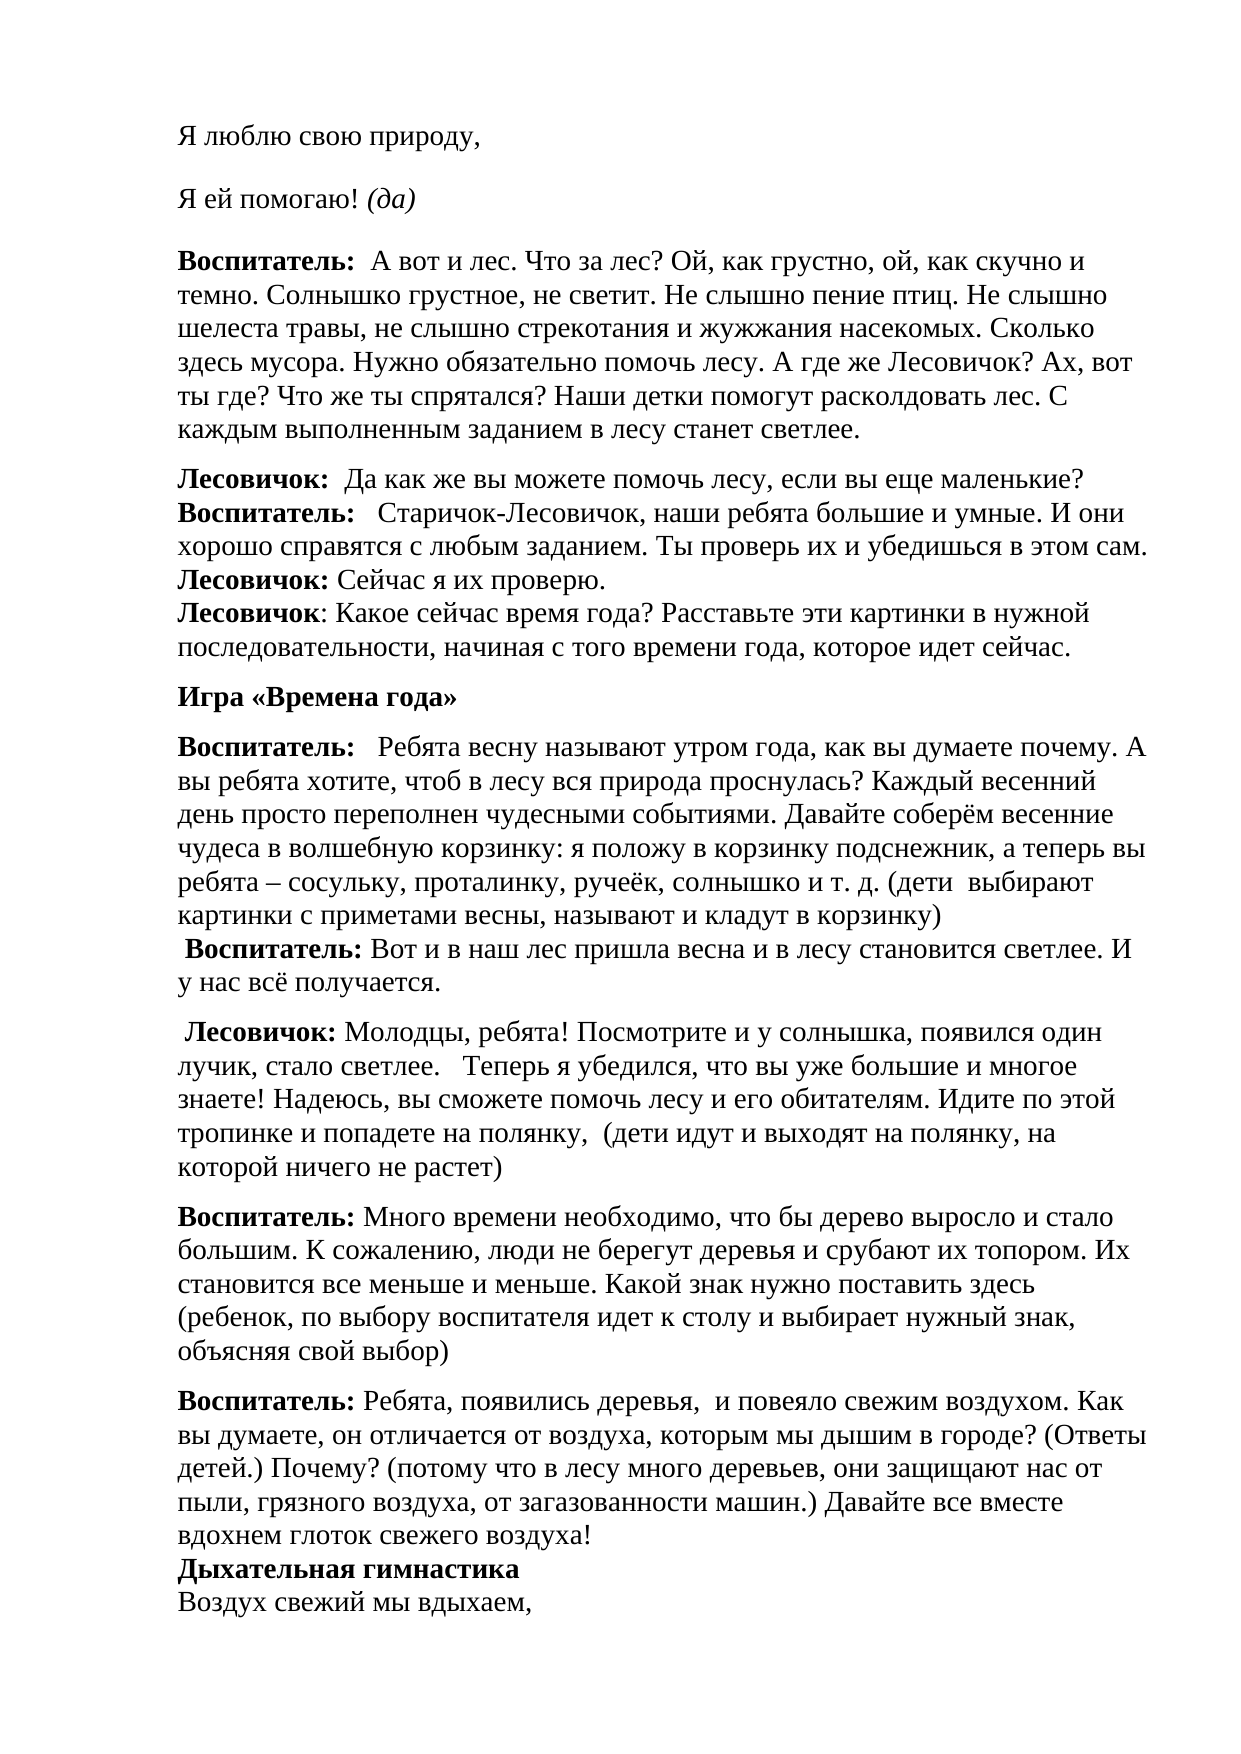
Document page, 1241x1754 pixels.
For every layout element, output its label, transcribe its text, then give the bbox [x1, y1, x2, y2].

text Игра «Времена года» [177, 679, 1152, 713]
text Лесовичок: Да как же вы можете помочь лесу, если вы еще маленькие? Воспитатель: Старичок-Лесовичок, наши ребята большие и умные. И они хорошо справятся с любым заданием. Ты проверь их и убедишься в этом сам. Лесовичок: Сейчас я их проверю. Лесовичок: Какое сейчас время года? Расставьте эти картинки в нужной последовательности, начиная с того времени года, которое идет сейчас. [177, 461, 1152, 663]
text Воспитатель: А вот и лес. Что за лес? Ой, как грустно, ой, как скучно и темно. Солнышко грустное, не светит. Не слышно пение птиц. Не слышно шелеста травы, не слышно стрекотания и жужжания насекомых. Сколько здесь мусора. Нужно обязательно помочь лесу. А где же Лесовичок? Ах, вот ты где? Что же ты спрятался? Наши детки помогут расколдовать лес. С каждым выполненным заданием в лесу станет светлее. [177, 243, 1152, 445]
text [177, 1383, 1152, 1618]
text Воспитатель: Много времени необходимо, что бы дерево выросло и стало большим. К сожалению, люди не берегут деревья и срубают их топором. Их становится все меньше и меньше. Какой знак нужно поставить здесь (ребенок, по выбору воспитателя идет к столу и выбирает нужный знак, объясняя свой выбор) [177, 1199, 1152, 1367]
text Я люблю свою природу, [177, 118, 1152, 152]
text Воспитатель: Ребята весну называют утром года, как вы думаете почему. А вы ребята хотите, чтоб в лесу вся природа проснулась? Каждый весенний день просто переполнен чудесными событиями. Давайте соберём весенние чудеса в волшебную корзинку: я положу в корзинку подснежник, а теперь вы ребята – сосульку, проталинку, ручеёк, солнышко и т. д. (дети выбирают картинки с приметами весны, называют и кладут в корзинку) Воспитатель: Вот и в наш лес пришла весна и в лесу становится светлее. И у нас всё получается. [177, 729, 1152, 998]
text Лесовичок: Молодцы, ребята! Посмотрите и у солнышка, появился один лучик, стало светлее. Теперь я убедился, что вы уже большие и многое знаете! Надеюсь, вы сможете помочь лесу и его обитателям. Идите по этой тропинке и попадете на полянку, (дети идут и выходят на полянку, на которой ничего не растет) [177, 1014, 1152, 1182]
text Я ей помогаю! (да) [177, 181, 1152, 214]
